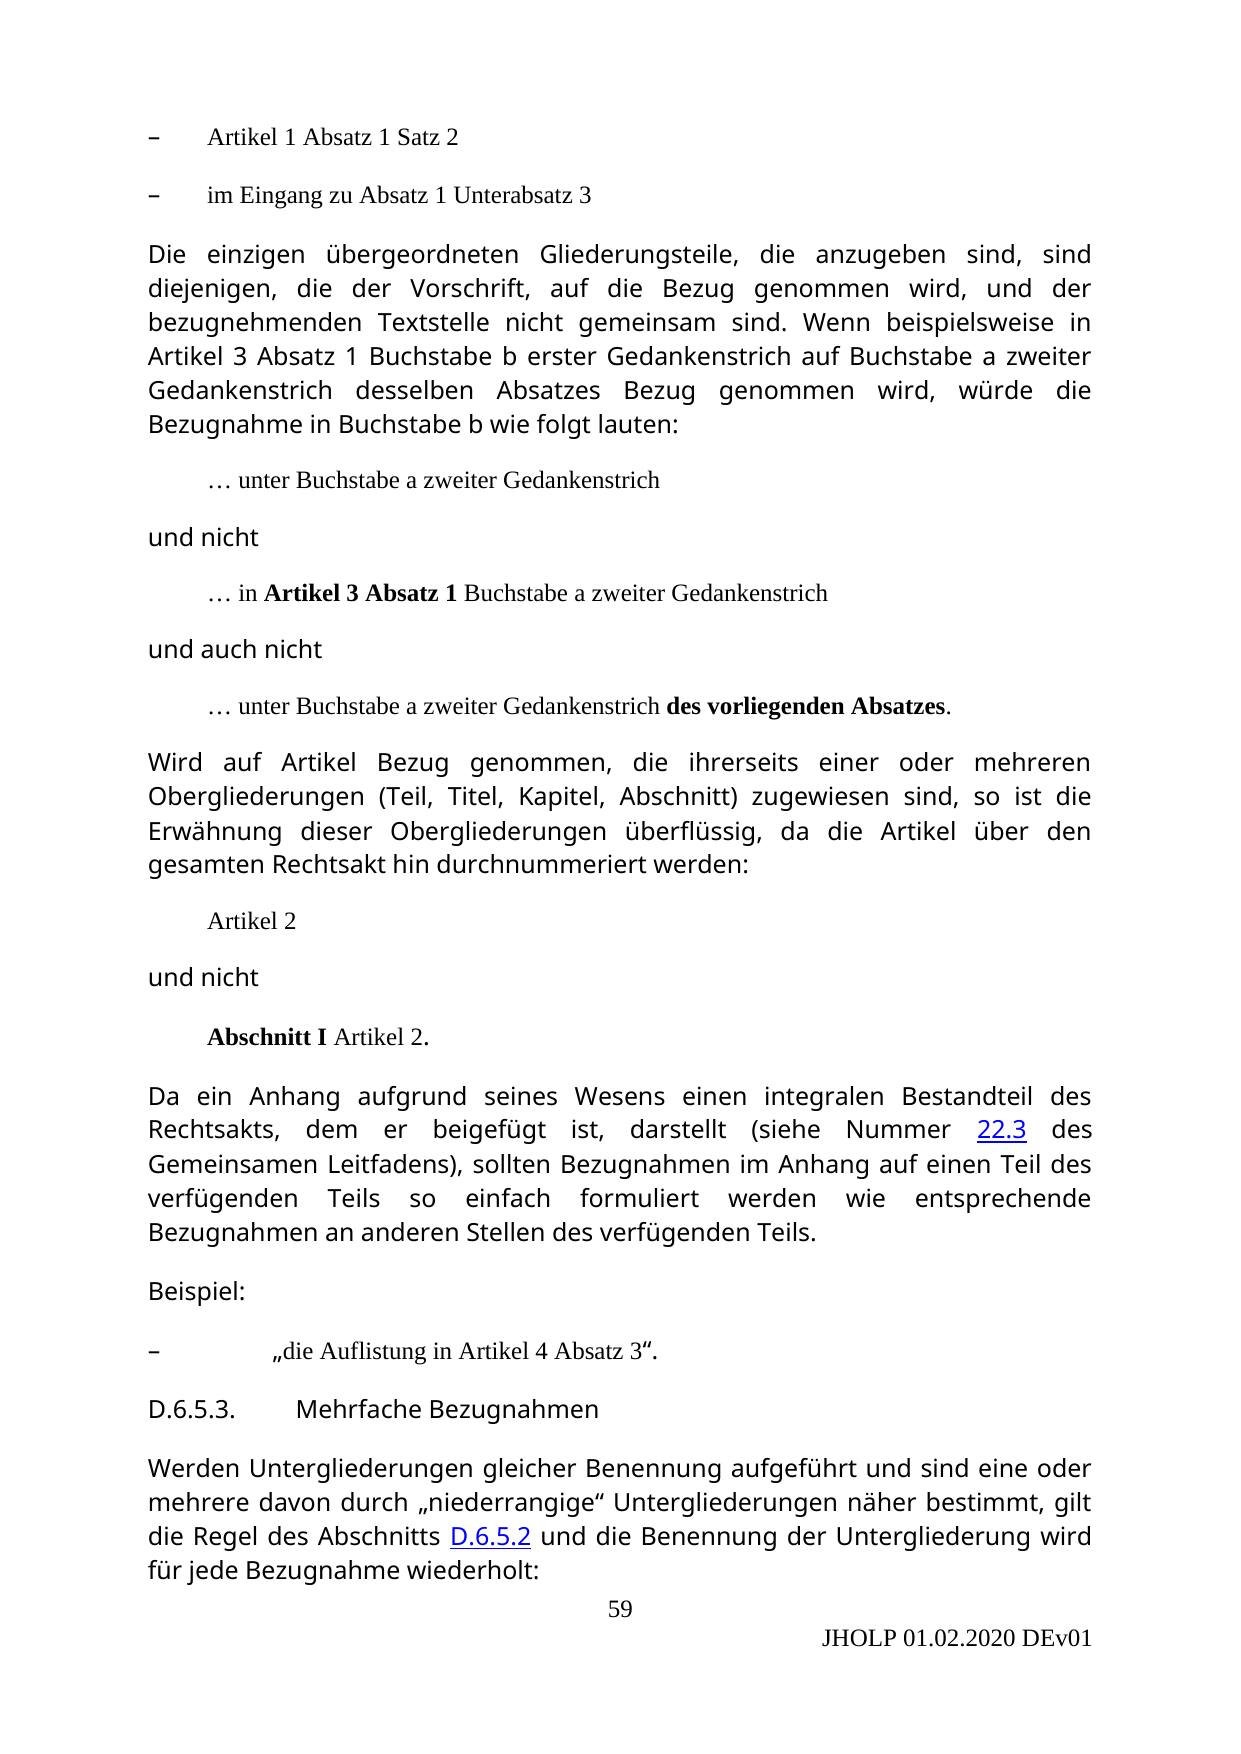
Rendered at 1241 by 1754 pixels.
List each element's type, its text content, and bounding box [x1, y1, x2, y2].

subtitle Mehrfache Bezugnahmen [148, 1392, 1093, 1426]
text … in Artikel 3 Absatz 1 Buchstabe a zweiter Gedankenstrich [207, 578, 1093, 607]
text und nicht [148, 960, 1093, 994]
text Die einzigen übergeordneten Gliederungsteile, die anzugeben sind, sind diejenigen, die der Vorschrift, auf die Bezug genommen wird, und der bezugnehmenden Textstelle nicht gemeinsam sind. Wenn beispielsweise in Artikel 3 Absatz 1 Buchstabe b erster Gedankenstrich auf Buchstabe a zweiter Gedankenstrich desselben Absatzes Bezug genommen wird, würde die Bezugnahme in Buchstabe b wie folgt lauten: [148, 236, 1093, 441]
text Werden Untergliederungen gleicher Benennung aufgeführt und sind eine oder mehrere davon durch „niederrangige“ Untergliederungen näher bestimmt, gilt die Regel des Abschnitts D.6.5.2 und die Benennung der Untergliederung wird für jede Bezugnahme wiederholt: [148, 1451, 1093, 1587]
text Da ein Anhang aufgrund seines Wesens einen integralen Bestandteil des Rechtsakts, dem er beigefügt ist, darstellt (siehe Nummer 22.3 des Gemeinsamen Leitfadens), sollten Bezugnahmen im Anhang auf einen Teil des verfügenden Teils so einfach formuliert werden wie entsprechende Bezugnahmen an anderen Stellen des verfügenden Teils. [148, 1078, 1093, 1248]
text Abschnitt I Artikel 2. [207, 1019, 1093, 1053]
text und auch nicht [148, 632, 1093, 666]
text – Artikel 1 Absatz 1 Satz 2 [148, 118, 1093, 152]
text und nicht [148, 519, 1093, 553]
text Beispiel: [148, 1273, 1093, 1307]
text … unter Buchstabe a zweiter Gedankenstrich des vorliegenden Absatzes. [207, 691, 1093, 720]
text Artikel 2 [207, 906, 1093, 935]
text – im Eingang zu Absatz 1 Unterabsatz 3 [148, 177, 1093, 211]
text Wird auf Artikel Bezug genommen, die ihrerseits einer oder mehreren Obergliederungen (Teil, Titel, Kapitel, Abschnitt) zugewiesen sind, so ist die Erwähnung dieser Obergliederungen überflüssig, da die Artikel über den gesamten Rechtsakt hin durchnummeriert werden: [148, 745, 1093, 881]
text … unter Buchstabe a zweiter Gedankenstrich [207, 466, 1093, 494]
text – „die Auflistung in Artikel 4 Absatz 3“. [148, 1332, 1093, 1367]
